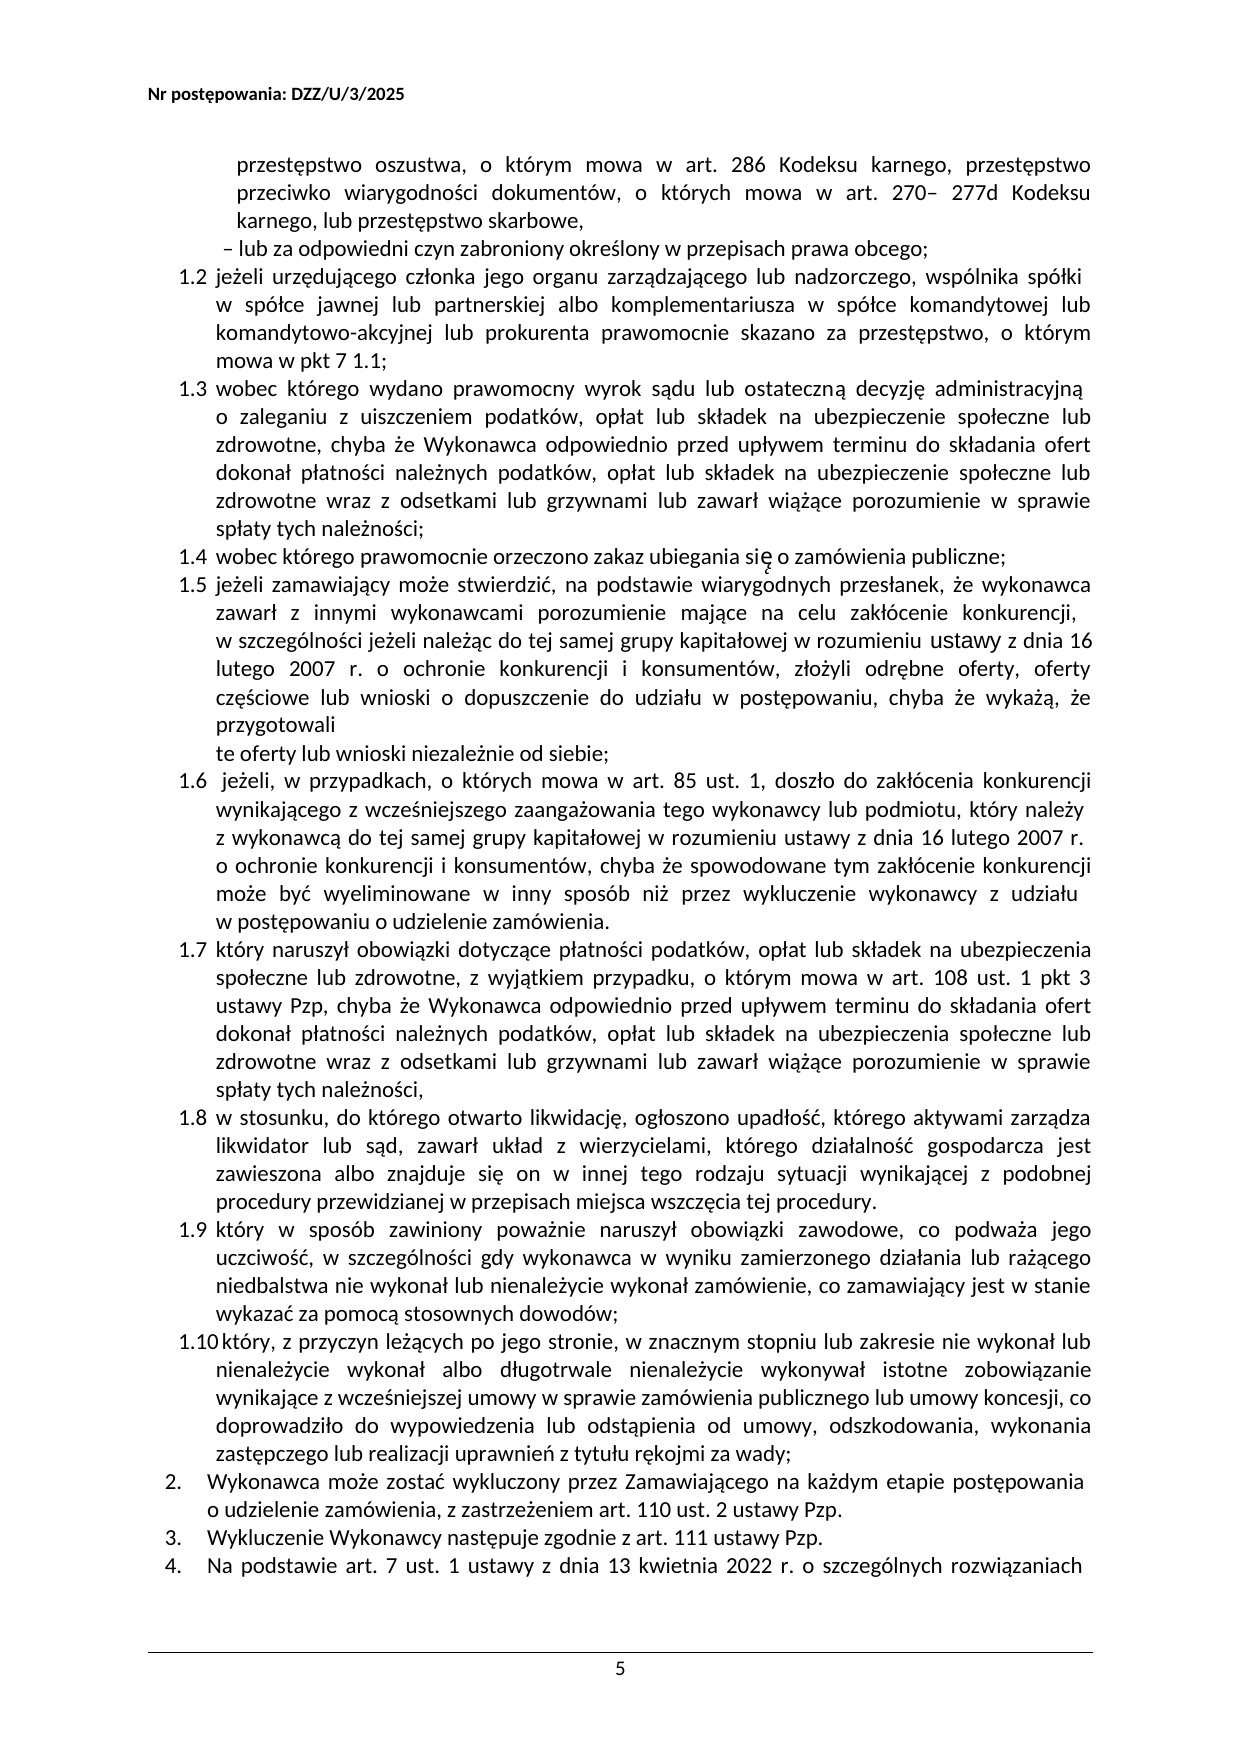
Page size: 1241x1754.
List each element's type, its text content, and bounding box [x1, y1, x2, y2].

list Wykluczenie Wykonawcy następuje zgodnie z art. 111 ustawy Pzp. [164, 1523, 1093, 1551]
list Wykonawca może zostać wykluczony przez Zamawiającego na każdym etapie postępowania o udzielenie zamówienia, z zastrzeżeniem art. 110 ust. 2 ustawy Pzp. [164, 1467, 1093, 1523]
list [207, 150, 1093, 234]
list który, z przyczyn leżących po jego stronie, w znacznym stopniu lub zakresie nie wykonał lub nienależycie wykonał albo długotrwale nienależycie wykonywał istotne zobowiązanie wynikające z wcześniejszej umowy w sprawie zamówienia publicznego lub umowy koncesji, co doprowadziło do wypowiedzenia lub odstąpienia od umowy, odszkodowania, wykonania zastępczego lub realizacji uprawnień z tytułu rękojmi za wady; [178, 1327, 1093, 1467]
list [164, 1551, 1093, 1579]
list który w sposób zawiniony poważnie naruszył obowiązki zawodowe, co podważa jego uczciwość, w szczególności gdy wykonawca w wyniku zamierzonego działania lub rażącego niedbalstwa nie wykonał lub nienależycie wykonał zamówienie, co zamawiający jest w stanie wykazać za pomocą stosownych dowodów; [178, 1215, 1093, 1327]
text – lub za odpowiedni czyn zabroniony określony w przepisach prawa obcego; [222, 234, 1019, 262]
list który naruszył obowiązki dotyczące płatności podatków, opłat lub składek na ubezpieczenia społeczne lub zdrowotne, z wyjątkiem przypadku, o którym mowa w art. 108 ust. 1 pkt 3 ustawy Pzp, chyba że Wykonawca odpowiednio przed upływem terminu do składania ofert dokonał płatności należnych podatków, opłat lub składek na ubezpieczenia społeczne lub zdrowotne wraz z odsetkami lub grzywnami lub zawarł wiążące porozumienie w sprawie spłaty tych należności, [178, 935, 1093, 1103]
list w stosunku, do którego otwarto likwidację, ogłoszono upadłość, którego aktywami zarządza likwidator lub sąd, zawarł układ z wierzycielami, którego działalność gospodarcza jest zawieszona albo znajduje się on w innej tego rodzaju sytuacji wynikającej z podobnej procedury przewidzianej w przepisach miejsca wszczęcia tej procedury. [178, 1103, 1093, 1215]
list jeżeli, w przypadkach, o których mowa w art. 85 ust. 1, doszło do zakłócenia konkurencji wynikającego z wcześniejszego zaangażowania tego wykonawcy lub podmiotu, który należy z wykonawcą do tej samej grupy kapitałowej w rozumieniu ustawy z dnia 16 lutego 2007 r. o ochronie konkurencji i konsumentów, chyba że spowodowane tym zakłócenie konkurencji może być wyeliminowane w inny sposób niż przez wykluczenie wykonawcy z udziału w postępowaniu o udzielenie zamówienia. [178, 767, 1093, 935]
list jeżeli urzędującego członka jego organu zarządzającego lub nadzorczego, wspólnika spółki w spółce jawnej lub partnerskiej albo komplementariusza w spółce komandytowej lub komandytowo-akcyjnej lub prokurenta prawomocnie skazano za przestępstwo, o którym mowa w pkt 7 1.1; [178, 262, 1093, 374]
list wobec którego wydano prawomocny wyrok sądu lub ostateczną decyzję administracyjną o zaleganiu z uiszczeniem podatków, opłat lub składek na ubezpieczenie społeczne lub zdrowotne, chyba że Wykonawca odpowiednio przed upływem terminu do składania ofert dokonał płatności należnych podatków, opłat lub składek na ubezpieczenie społeczne lub zdrowotne wraz z odsetkami lub grzywnami lub zawarł wiążące porozumienie w sprawie spłaty tych należności; [178, 374, 1093, 542]
list wobec którego prawomocnie orzeczono zakaz ubiegania się̨ o zamówienia publiczne; [178, 542, 1019, 571]
list jeżeli zamawiający może stwierdzić, na podstawie wiarygodnych przesłanek, że wykonawca zawarł z innymi wykonawcami porozumienie mające na celu zakłócenie konkurencji, w szczególności jeżeli należąc do tej samej grupy kapitałowej w rozumieniu ustawy z dnia 16 lutego 2007 r. o ochronie konkurencji i konsumentów, złożyli odrębne oferty, oferty częściowe lub wnioski o dopuszczenie do udziału w postępowaniu, chyba że wykażą, że przygotowali te oferty lub wnioski niezależnie od siebie; [178, 571, 1093, 767]
